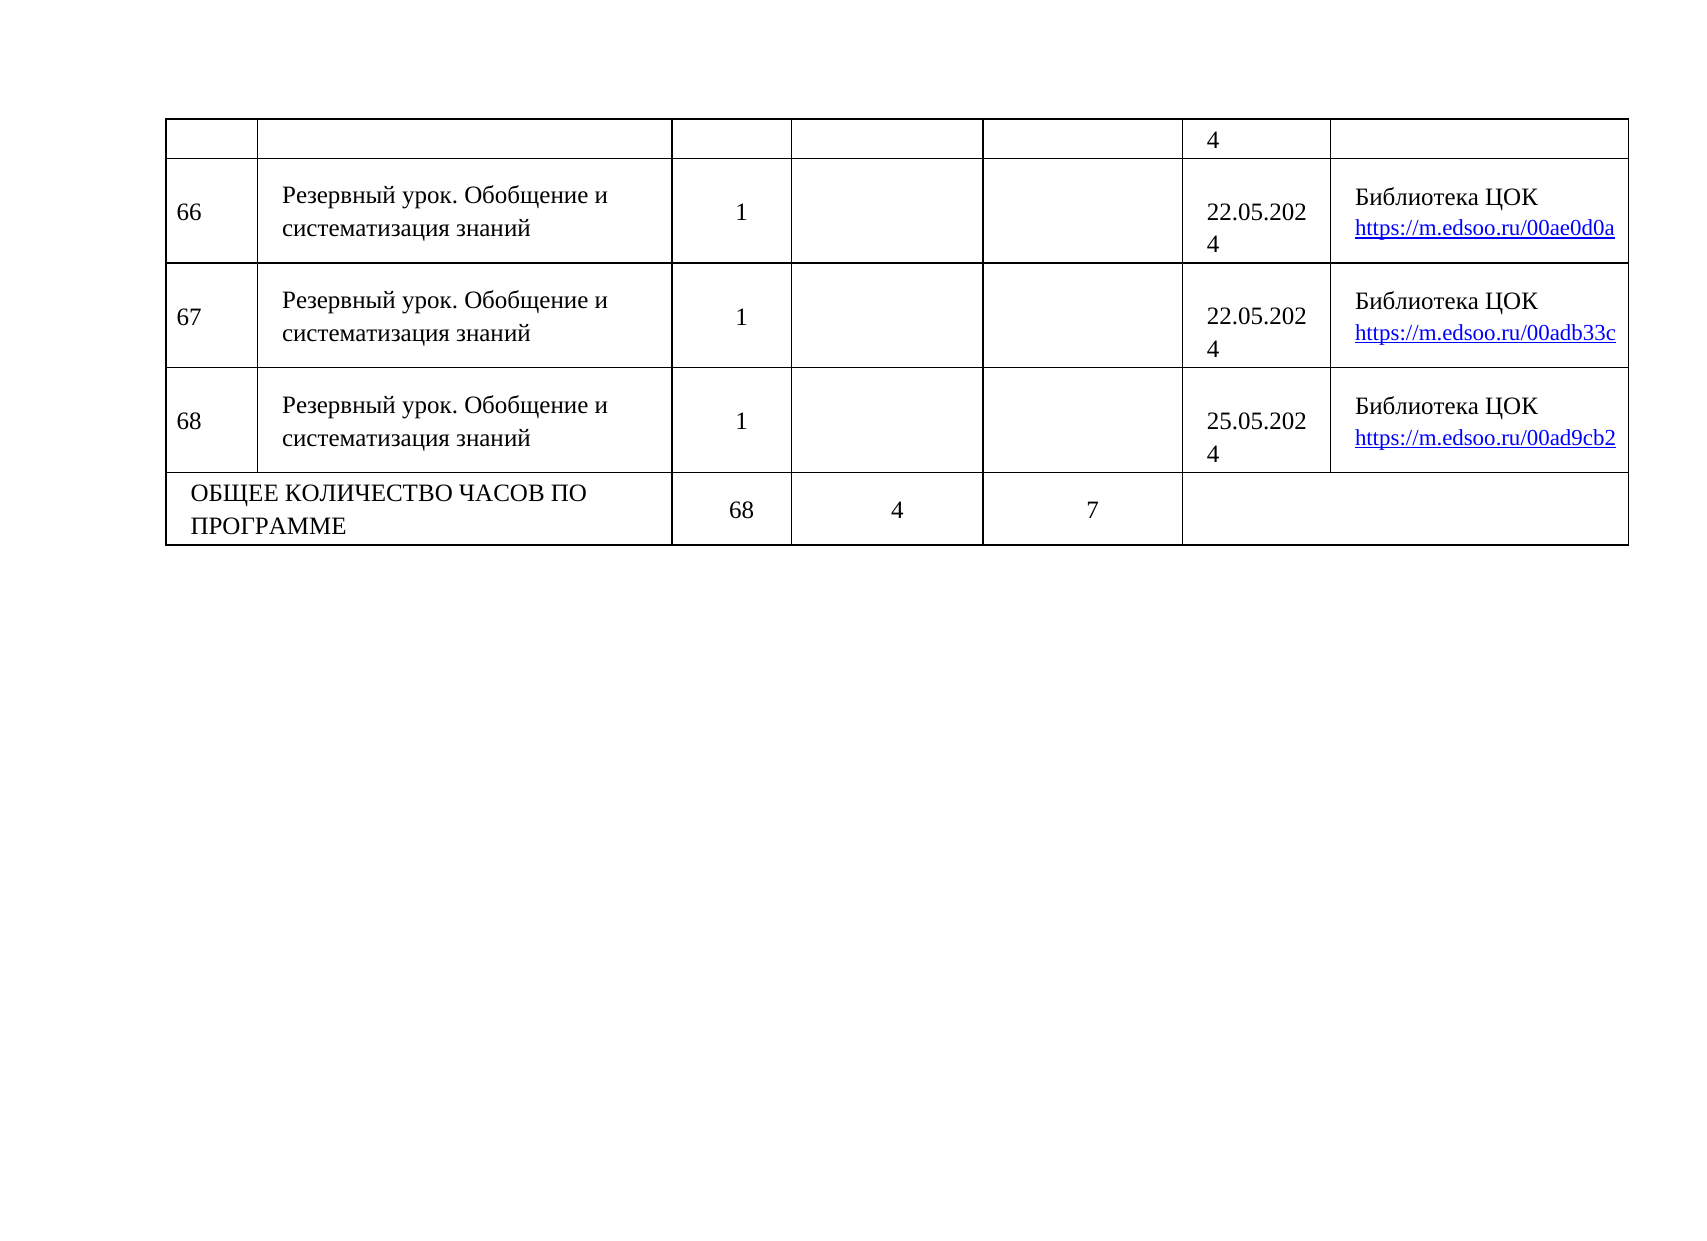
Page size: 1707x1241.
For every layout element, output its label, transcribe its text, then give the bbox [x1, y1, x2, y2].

table_cell 1 [673, 264, 791, 367]
table_cell 67 [167, 264, 257, 367]
table_cell Библиотека ЦОК https://m.edsoo.ru/00ad9cb2 [1331, 368, 1628, 472]
table_cell 66 [167, 159, 257, 262]
table_cell [984, 264, 1182, 367]
table_cell 1 [673, 120, 791, 157]
table_cell Библиотека ЦОК https://m.edsoo.ru/00ae0d0a [1331, 159, 1628, 262]
table_cell [1183, 473, 1628, 544]
table_cell 65 [167, 120, 257, 157]
table_cell [792, 368, 982, 472]
table_cell Библиотека ЦОК https://m.edsoo.ru/00adb33c [1331, 264, 1628, 367]
table_cell 1 [673, 368, 791, 472]
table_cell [258, 120, 671, 157]
table_cell 25.05.2024 [1183, 368, 1330, 472]
table_cell 7 [984, 473, 1182, 544]
table_cell 22.05.2024 [1183, 264, 1330, 367]
table_cell 68 [673, 473, 791, 544]
table_cell Резервный урок. Обобщение и систематизация знаний [258, 264, 671, 367]
table_cell [984, 159, 1182, 262]
table_cell [984, 368, 1182, 472]
table_cell 22.05.2024 [1183, 159, 1330, 262]
table_cell [792, 159, 982, 262]
table_cell Резервный урок. Обобщение и систематизация знаний [258, 159, 671, 262]
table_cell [1331, 120, 1628, 157]
table_cell 4 [792, 473, 982, 544]
table_cell 68 [167, 368, 257, 472]
table_cell 1 [673, 159, 791, 262]
table_cell [792, 120, 982, 157]
table_cell Резервный урок. Обобщение и систематизация знаний [258, 368, 671, 472]
table_cell [792, 264, 982, 367]
table_cell ОБЩЕЕ КОЛИЧЕСТВО ЧАСОВ ПО ПРОГРАММЕ [167, 473, 671, 544]
table_cell 18.05.2024 [1183, 120, 1330, 157]
table_cell [984, 120, 1182, 157]
